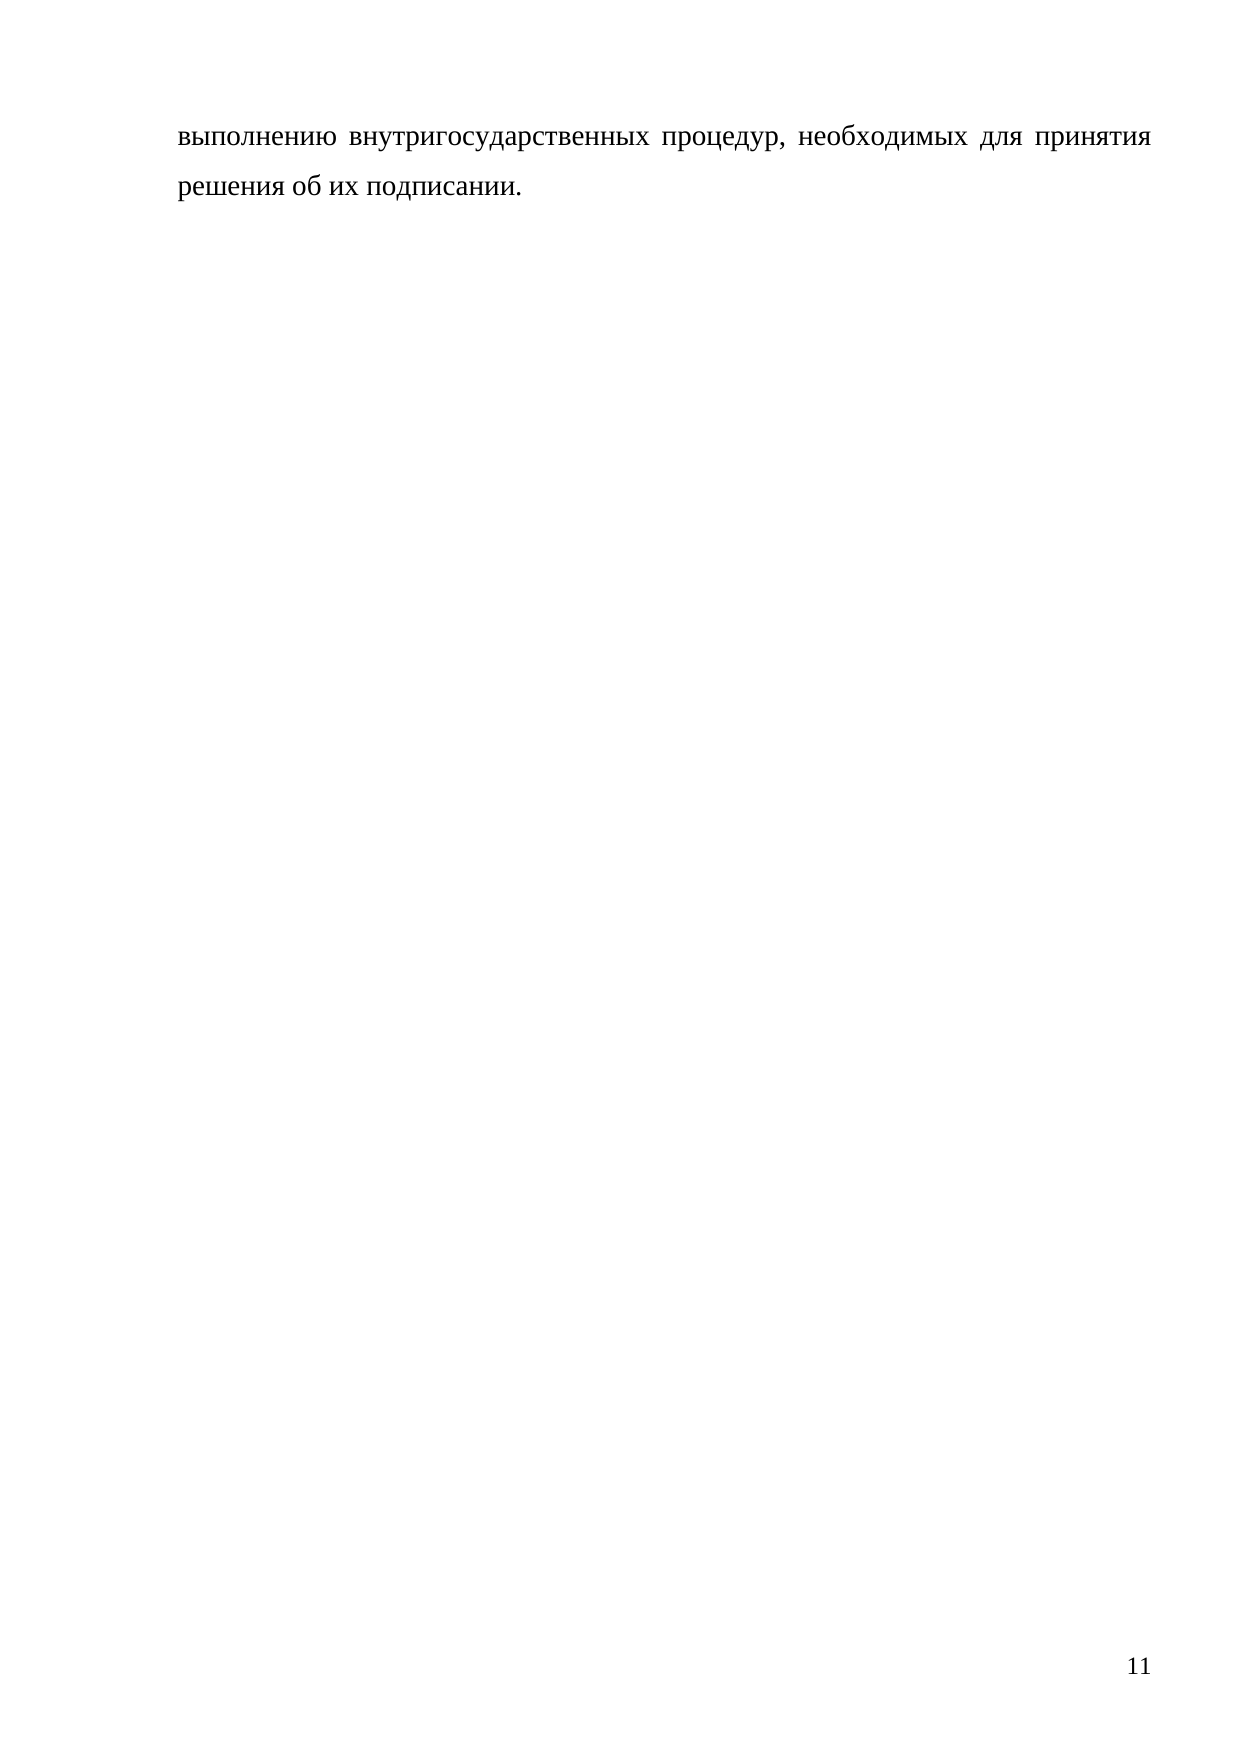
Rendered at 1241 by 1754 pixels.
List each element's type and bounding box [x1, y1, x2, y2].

text [177, 118, 1152, 202]
